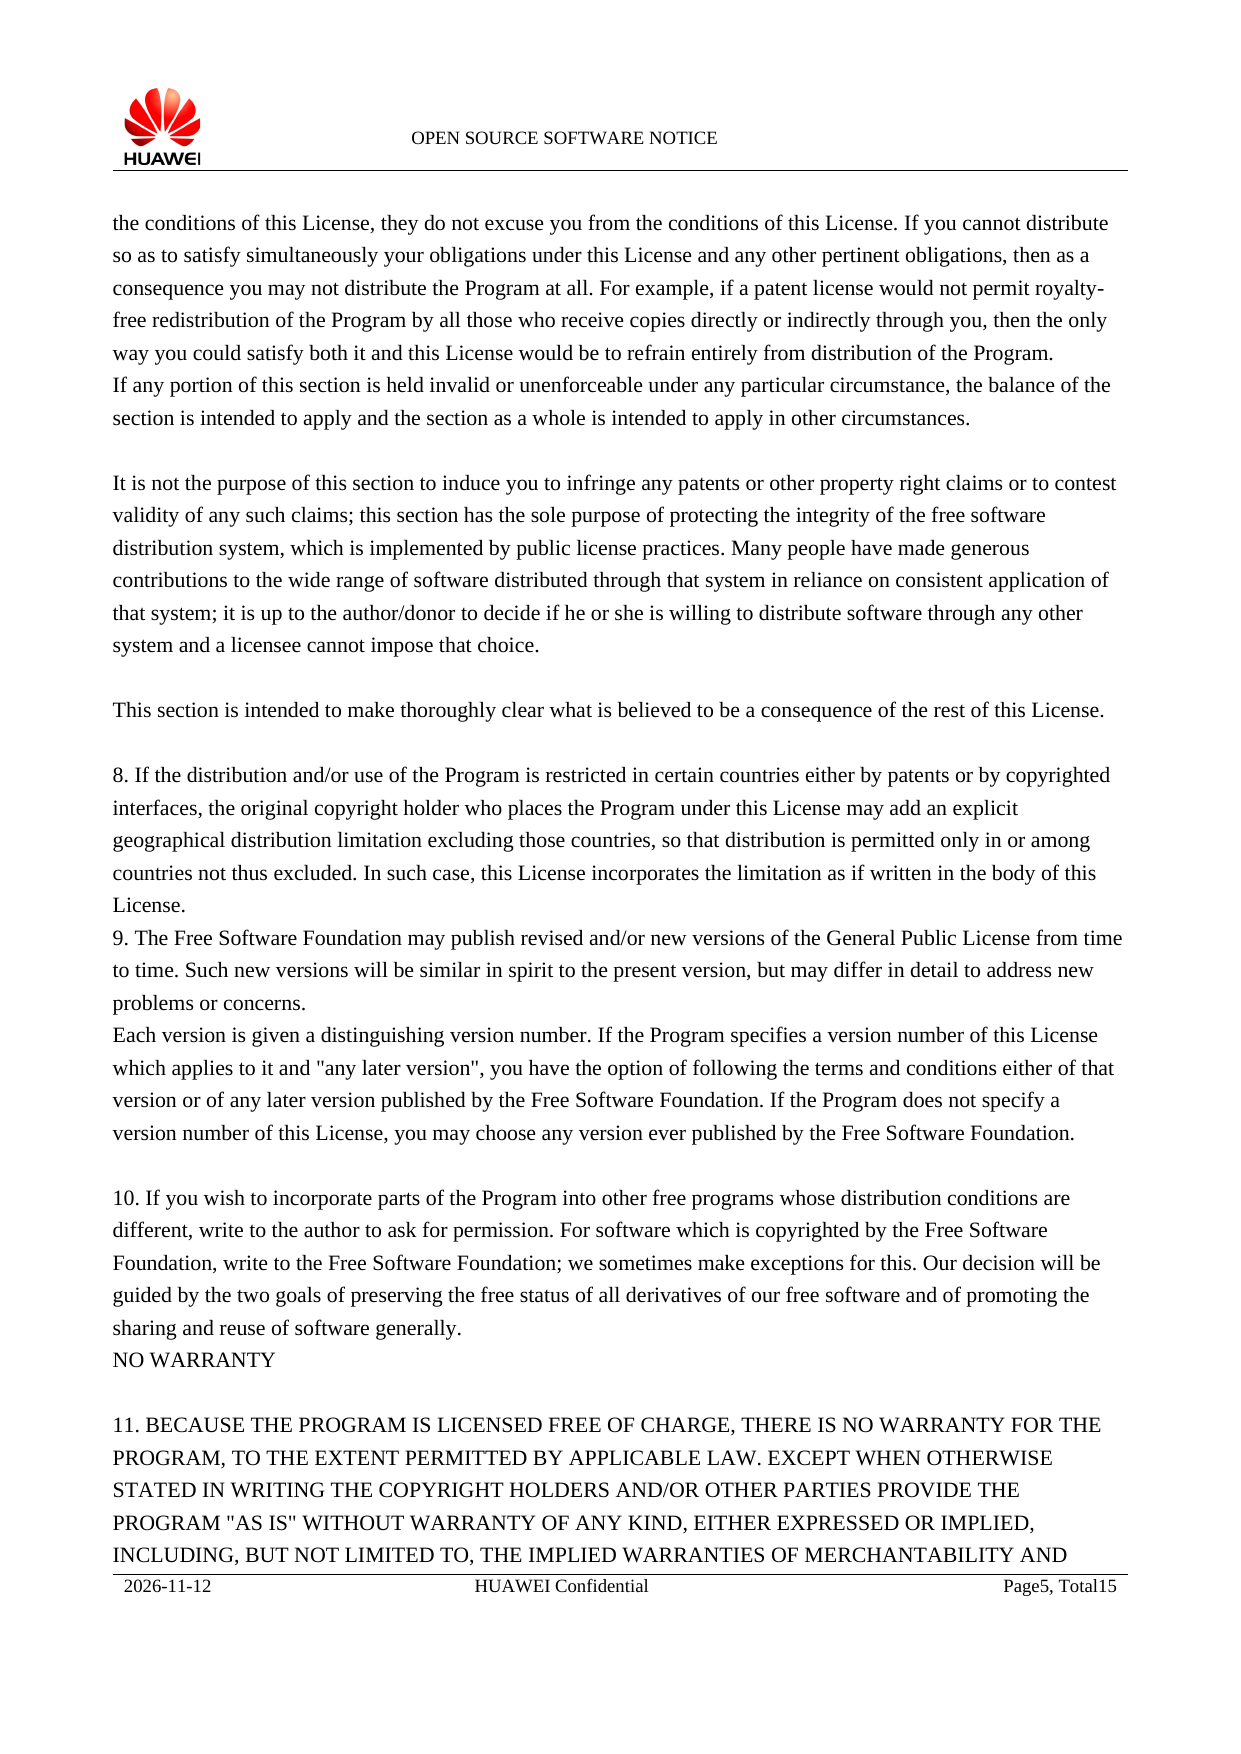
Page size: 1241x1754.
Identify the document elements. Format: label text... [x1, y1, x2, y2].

picture [124, 88, 201, 165]
